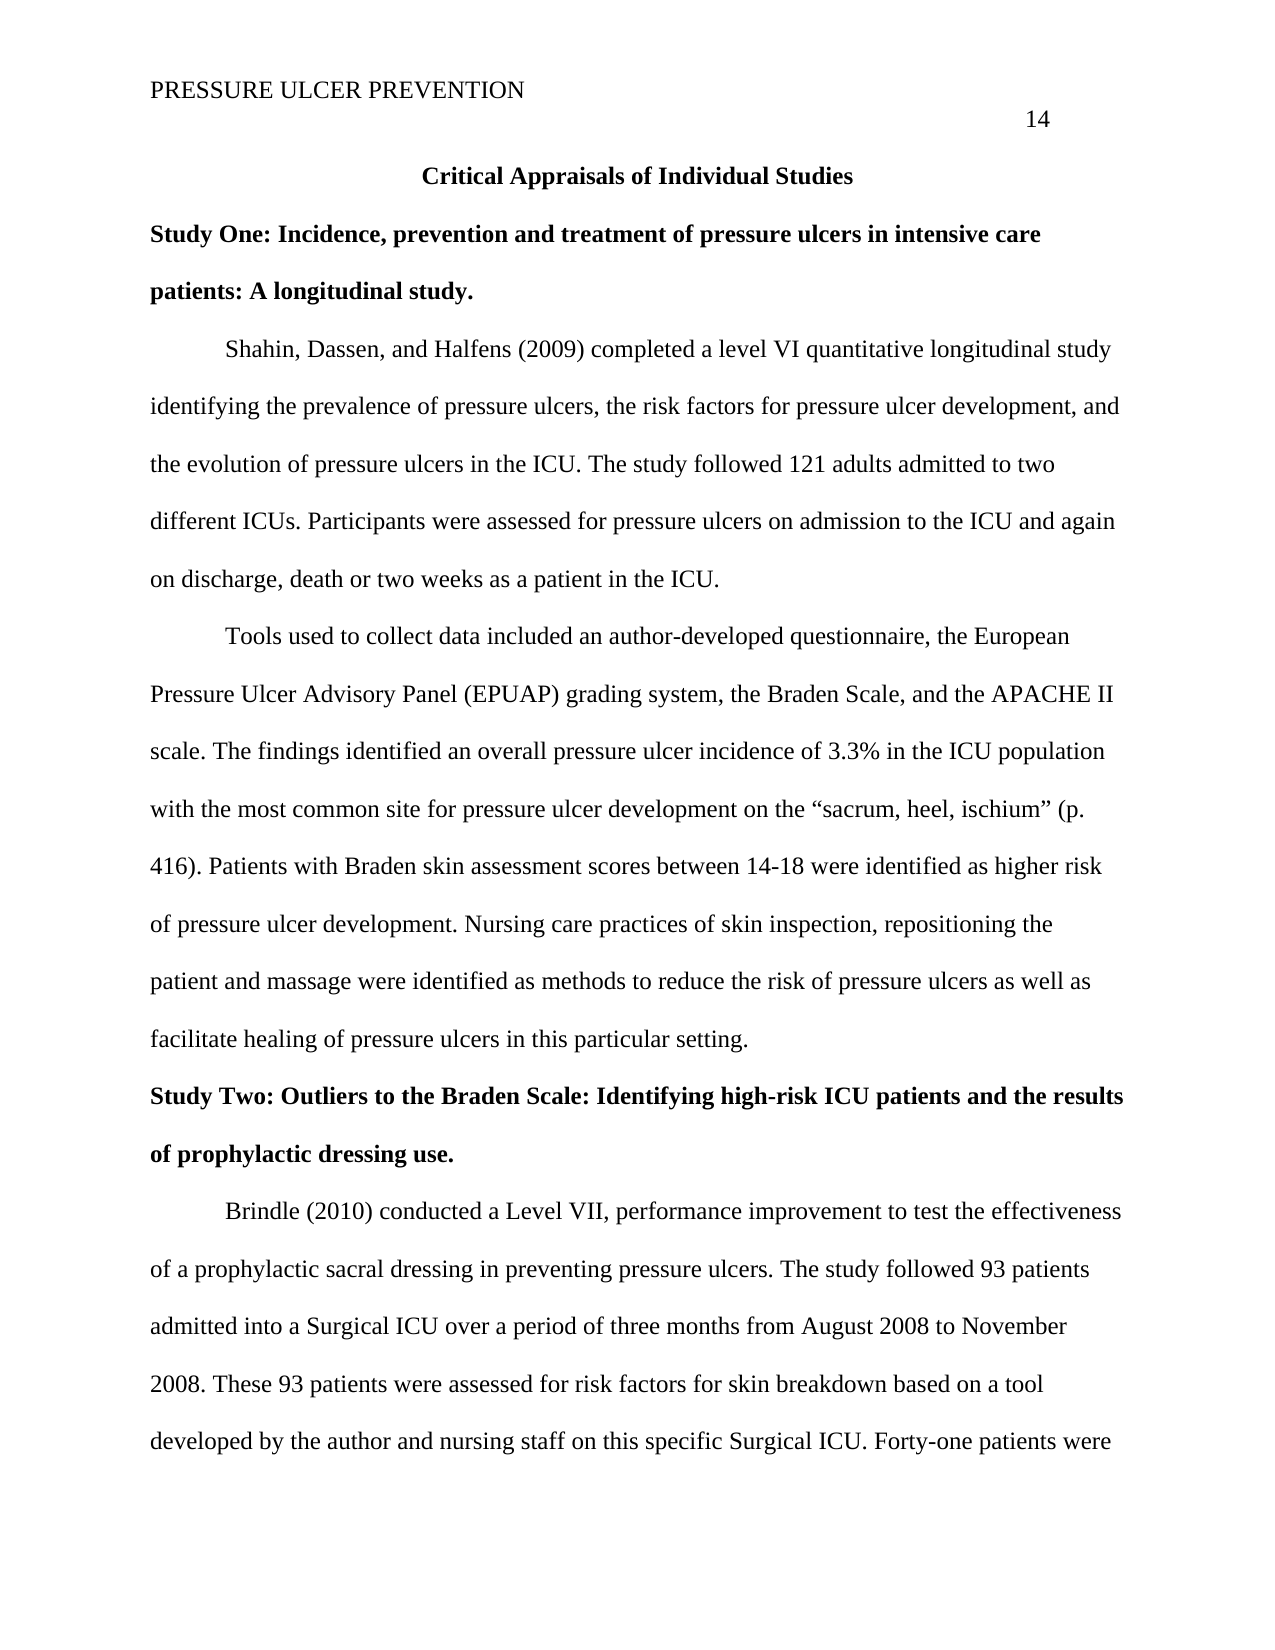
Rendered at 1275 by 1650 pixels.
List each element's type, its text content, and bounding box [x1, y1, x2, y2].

text Tools used to collect data included an author-developed questionnaire, the European Pressure Ulcer Advisory Panel (EPUAP) grading system, the Braden Scale, and the APACHE II scale. The findings identified an overall pressure ulcer incidence of 3.3% in the ICU population with the most common site for pressure ulcer development on the “sacrum, heel, ischium” (p. 416). Patients with Braden skin assessment scores between 14-18 were identified as higher risk of pressure ulcer development. Nursing care practices of skin inspection, repositioning the patient and massage were identified as methods to reduce the risk of pressure ulcers as well as facilitate healing of pressure ulcers in this particular setting. [150, 621, 1125, 1052]
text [150, 1196, 1125, 1455]
text Critical Appraisals of Individual Studies [150, 161, 1125, 190]
text Study Two: Outliers to the Braden Scale: Identifying high-risk ICU patients and the results of prophylactic dressing use. [150, 1081, 1125, 1167]
text Shahin, Dassen, and Halfens (2009) completed a level VI quantitative longitudinal study identifying the prevalence of pressure ulcers, the risk factors for pressure ulcer development, and the evolution of pressure ulcers in the ICU. The study followed 121 adults admitted to two different ICUs. Participants were assessed for pressure ulcers on admission to the ICU and again on discharge, death or two weeks as a patient in the ICU. [150, 334, 1125, 592]
text Study One: Incidence, prevention and treatment of pressure ulcers in intensive care patients: A longitudinal study. [150, 219, 1125, 305]
